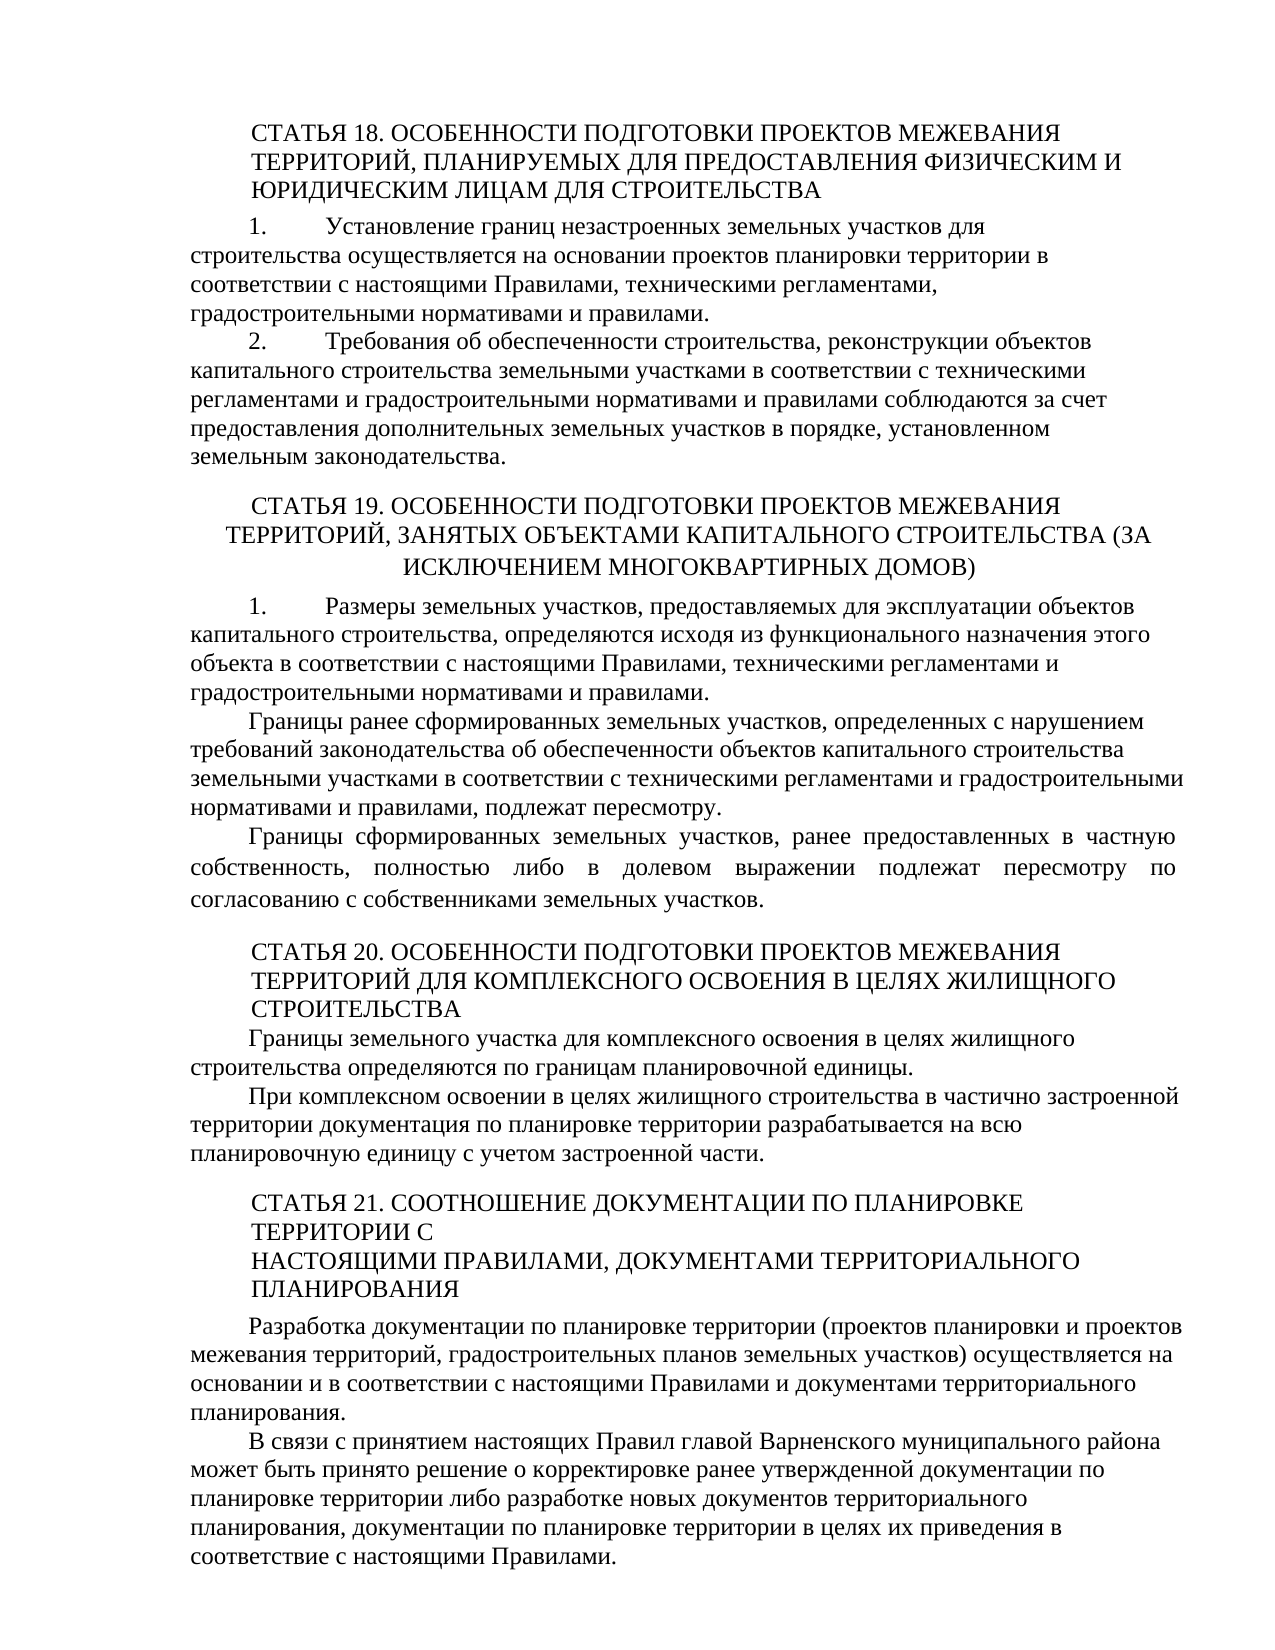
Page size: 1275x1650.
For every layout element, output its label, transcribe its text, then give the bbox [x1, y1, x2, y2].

text В связи с принятием настоящих Правил главой Варненского муниципального района может быть принято решение о корректировке ранее утвержденной документации по планировке территории либо разработке новых документов территориального планирования, документации по планировке территории в целях их приведения в соответствие с настоящими Правилами. [190, 1426, 1185, 1569]
text Разработка документации по планировке территории (проектов планировки и проектов межевания территорий, градостроительных планов земельных участков) осуществляется на основании и в соответствии с настоящими Правилами и документами территориального планирования. [190, 1311, 1185, 1426]
list Установление границ незастроенных земельных участков для строительства осуществляется на основании проектов планировки территории в соответствии с настоящими Правилами, техническими регламентами, градостроительными нормативами и правилами. [190, 211, 1134, 326]
text При комплексном освоении в целях жилищного строительства в частично застроенной территории документация по планировке территории разрабатывается на всю планировочную единицу с учетом застроенной части. [190, 1081, 1185, 1167]
text СТАТЬЯ 18. ОСОБЕННОСТИ ПОДГОТОВКИ ПРОЕКТОВ МЕЖЕВАНИЯ [251, 118, 1185, 147]
text СТАТЬЯ 20. ОСОБЕННОСТИ ПОДГОТОВКИ ПРОЕКТОВ МЕЖЕВАНИЯ ТЕРРИТОРИЙ ДЛЯ КОМПЛЕКСНОГО ОСВОЕНИЯ В ЦЕЛЯХ ЖИЛИЩНОГО СТРОИТЕЛЬСТВА [251, 937, 1185, 1023]
text Границы ранее сформированных земельных участков, определенных с нарушением требований законодательства об обеспеченности объектов капитального строительства земельными участками в соответствии с техническими регламентами и градостроительными нормативами и правилами, подлежат пересмотру. [190, 706, 1185, 821]
text СТАТЬЯ 19. ОСОБЕННОСТИ ПОДГОТОВКИ ПРОЕКТОВ МЕЖЕВАНИЯ [251, 491, 1185, 520]
list Требования об обеспеченности строительства, реконструкции объектов капитального строительства земельными участками в соответствии с техническими регламентами и градостроительными нормативами и правилами соблюдаются за счет предоставления дополнительных земельных участков в порядке, установленном земельным законодательства. [190, 326, 1134, 470]
text 1. Размеры земельных участков, предоставляемых для эксплуатации объектов капитального строительства, определяются исходя из функционального назначения этого объекта в соответствии с настоящими Правилами, техническими регламентами и градостроительными нормативами и правилами. [190, 591, 1185, 706]
text Границы сформированных земельных участков, ранее предоставленных в частную собственность, полностью либо в долевом выражении подлежат пересмотру по согласованию с собственниками земельных участков. [190, 821, 1177, 913]
text СТАТЬЯ 21. СООТНОШЕНИЕ ДОКУМЕНТАЦИИ ПО ПЛАНИРОВКЕ ТЕРРИТОРИИ С [251, 1188, 1185, 1246]
text ТЕРРИТОРИЙ, ЗАНЯТЫХ ОБЪЕКТАМИ КАПИТАЛЬНОГО СТРОИТЕЛЬСТВА (ЗА ИСКЛЮЧЕНИЕМ МНОГОКВАРТИРНЫХ ДОМОВ) [214, 520, 1163, 580]
text Границы земельного участка для комплексного освоения в целях жилищного строительства определяются по границам планировочной единицы. [190, 1023, 1185, 1081]
text НАСТОЯЩИМИ ПРАВИЛАМИ, ДОКУМЕНТАМИ ТЕРРИТОРИАЛЬНОГО [251, 1246, 1185, 1274]
text ПЛАНИРОВАНИЯ [251, 1274, 1185, 1303]
text ТЕРРИТОРИЙ, ПЛАНИРУЕМЫХ ДЛЯ ПРЕДОСТАВЛЕНИЯ ФИЗИЧЕСКИМ И ЮРИДИЧЕСКИМ ЛИЦАМ ДЛЯ СТРОИТЕЛЬСТВА [251, 147, 1185, 204]
